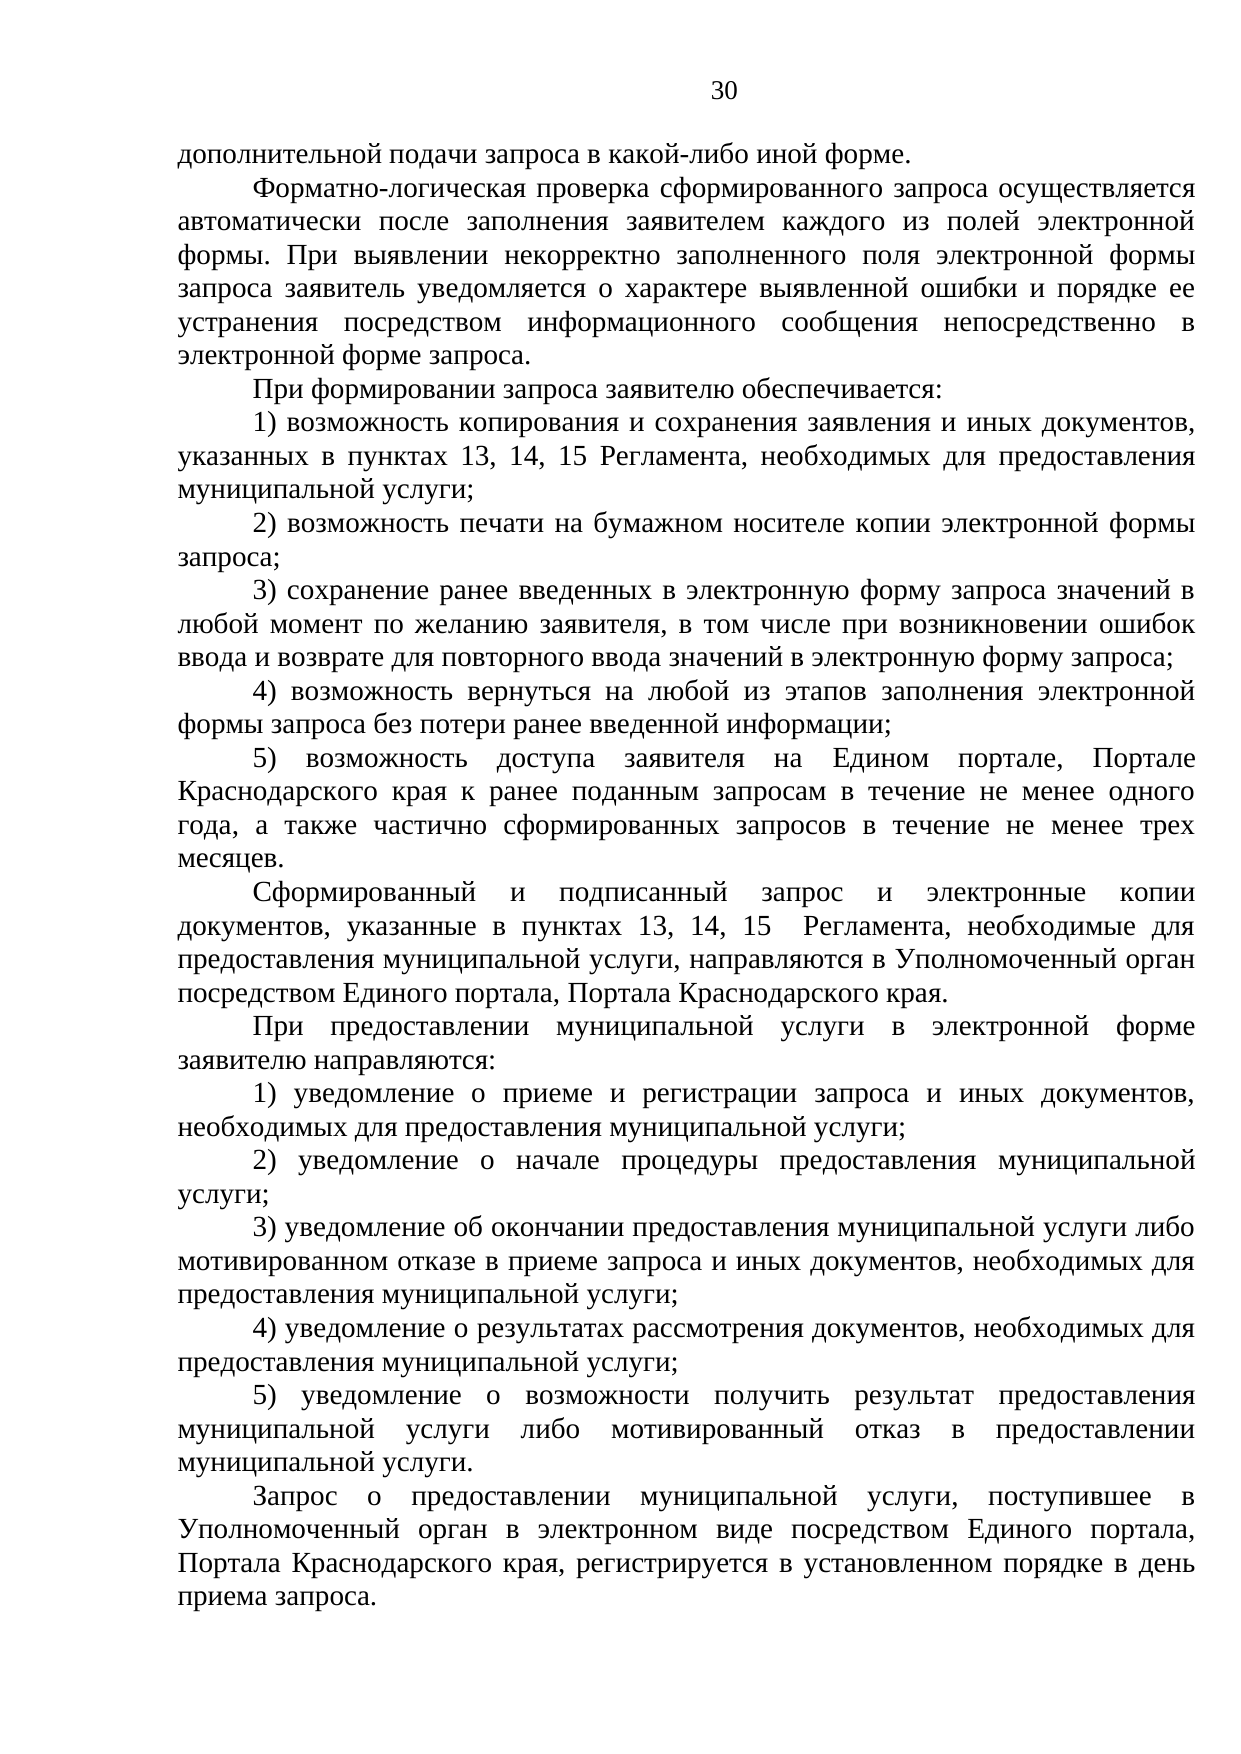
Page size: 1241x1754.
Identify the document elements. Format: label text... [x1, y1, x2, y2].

text 3) уведомление об окончании предоставления муниципальной услуги либо мотивированном отказе в приеме запроса и иных документов, необходимых для предоставления муниципальной услуги; [177, 1209, 1196, 1310]
text 5) уведомление о возможности получить результат предоставления муниципальной услуги либо мотивированный отказ в предоставлении муниципальной услуги. [177, 1377, 1196, 1478]
text При предоставлении муниципальной услуги в электронной форме заявителю направляются: [177, 1008, 1196, 1075]
text 2) уведомление о начале процедуры предоставления муниципальной услуги; [177, 1142, 1196, 1209]
text 4) уведомление о результатах рассмотрения документов, необходимых для предоставления муниципальной услуги; [177, 1310, 1196, 1377]
text 2) возможность печати на бумажном носителе копии электронной формы запроса; [177, 505, 1196, 572]
text 4) возможность вернуться на любой из этапов заполнения электронной формы запроса без потери ранее введенной информации; [177, 673, 1196, 740]
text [177, 136, 1196, 170]
text Форматно-логическая проверка сформированного запроса осуществляется автоматически после заполнения заявителем каждого из полей электронной формы. При выявлении некорректно заполненного поля электронной формы запроса заявитель уведомляется о характере выявленной ошибки и порядке ее устранения посредством информационного сообщения непосредственно в электронной форме запроса. [177, 170, 1196, 371]
text 1) уведомление о приеме и регистрации запроса и иных документов, необходимых для предоставления муниципальной услуги; [177, 1075, 1196, 1142]
text 1) возможность копирования и сохранения заявления и иных документов, указанных в пунктах 13, 14, 15 Регламента, необходимых для предоставления муниципальной услуги; [177, 404, 1196, 505]
text При формировании запроса заявителю обеспечивается: [177, 371, 1196, 404]
text Запрос о предоставлении муниципальной услуги, поступившее в Уполномоченный орган в электронном виде посредством Единого портала, Портала Краснодарского края, регистрируется в установленном порядке в день приема запроса. [177, 1478, 1196, 1612]
text 5) возможность доступа заявителя на Едином портале, Портале Краснодарского края к ранее поданным запросам в течение не менее одного года, а также частично сформированных запросов в течение не менее трех месяцев. [177, 740, 1196, 874]
text Сформированный и подписанный запрос и электронные копии документов, указанные в пунктах 13, 14, 15 Регламента, необходимые для предоставления муниципальной услуги, направляются в Уполномоченный орган посредством Единого портала, Портала Краснодарского края. [177, 874, 1196, 1008]
text 3) сохранение ранее введенных в электронную форму запроса значений в любой момент по желанию заявителя, в том числе при возникновении ошибок ввода и возврате для повторного ввода значений в электронную форму запроса; [177, 572, 1196, 673]
